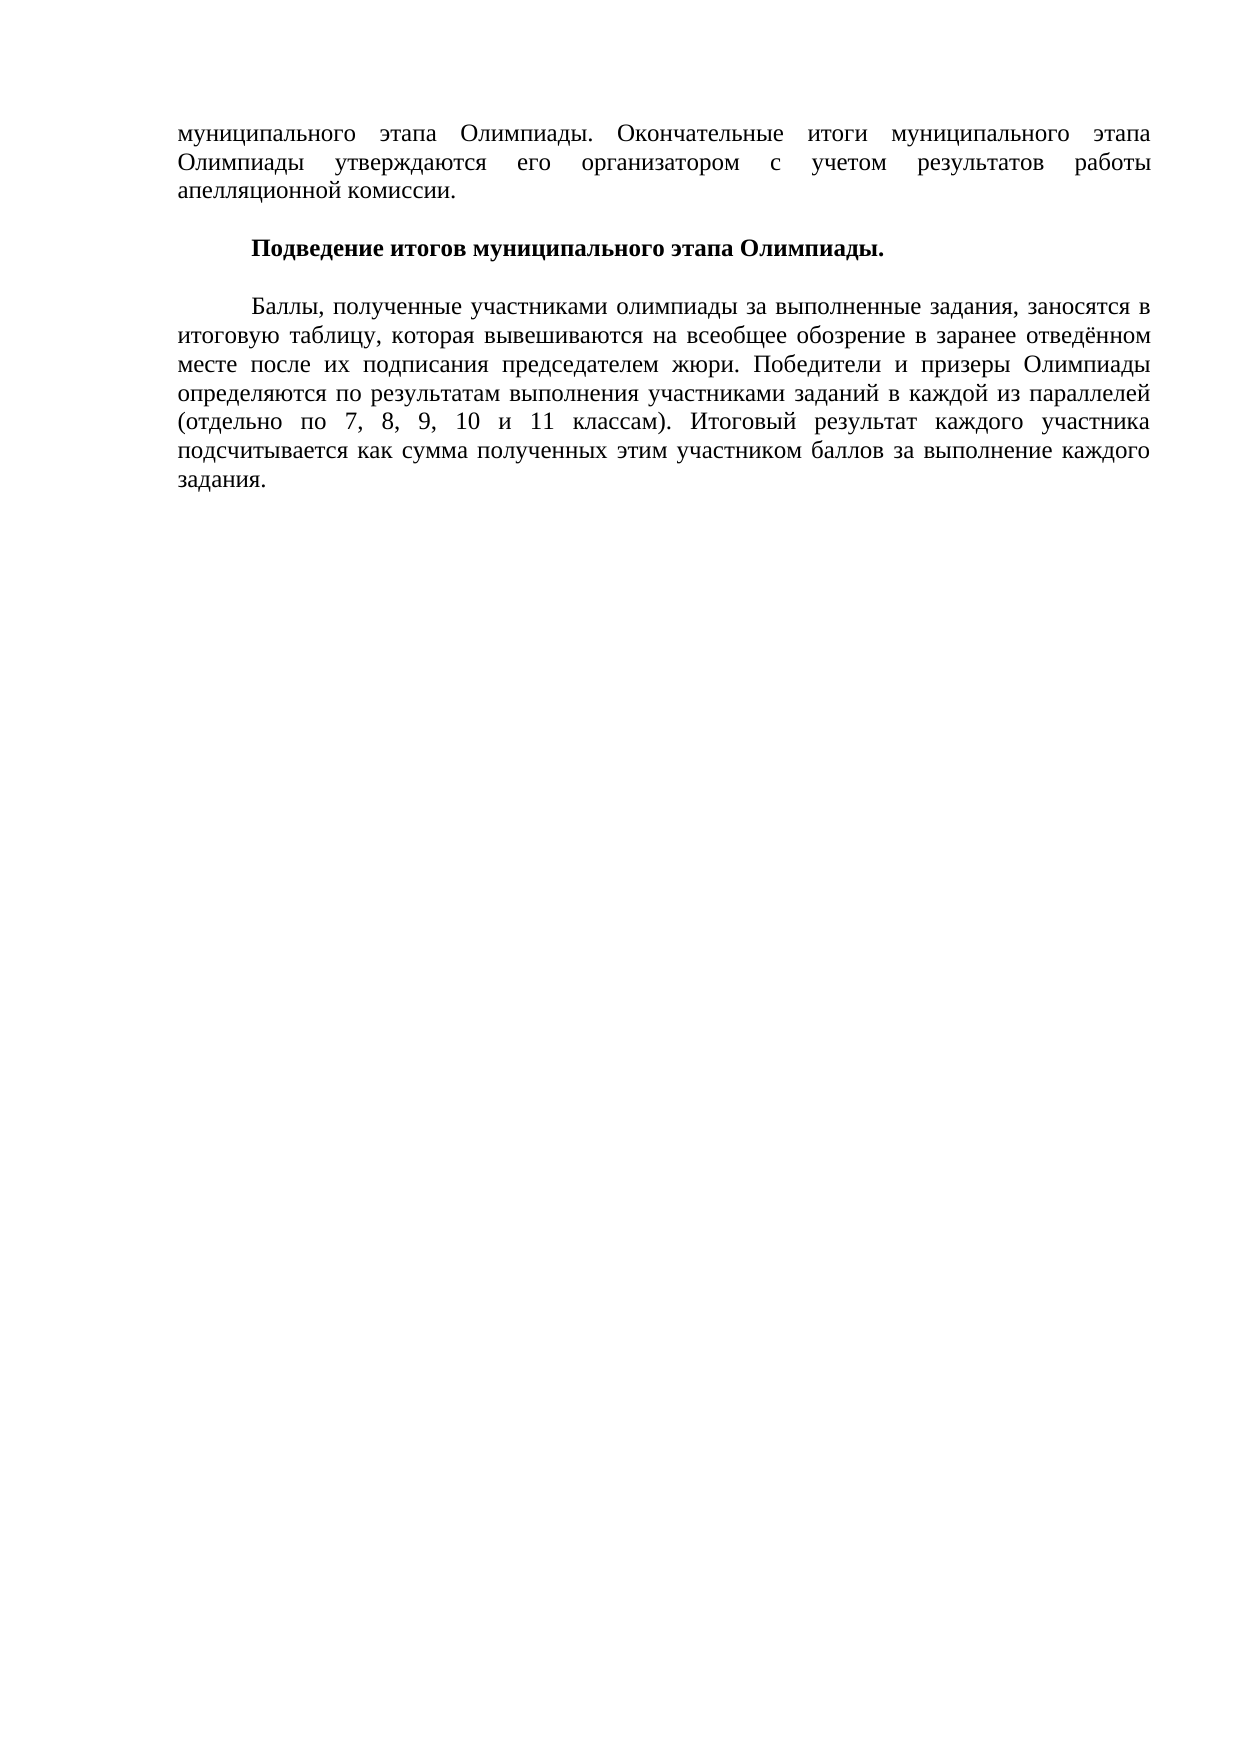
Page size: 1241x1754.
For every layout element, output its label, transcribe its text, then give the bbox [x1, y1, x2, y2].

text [177, 118, 1152, 204]
text Баллы, полученные участниками олимпиады за выполненные задания, заносятся в итоговую таблицу, которая вывешиваются на всеобщее обозрение в заранее отведённом месте после их подписания председателем жюри. Победители и призеры Олимпиады определяются по результатам выполнения участниками заданий в каждой из параллелей (отдельно по 7, 8, 9, 10 и 11 классам). Итоговый результат каждого участника подсчитывается как сумма полученных этим участником баллов за выполнение каждого задания. [177, 291, 1152, 493]
text Подведение итогов муниципального этапа Олимпиады. [177, 233, 1152, 262]
